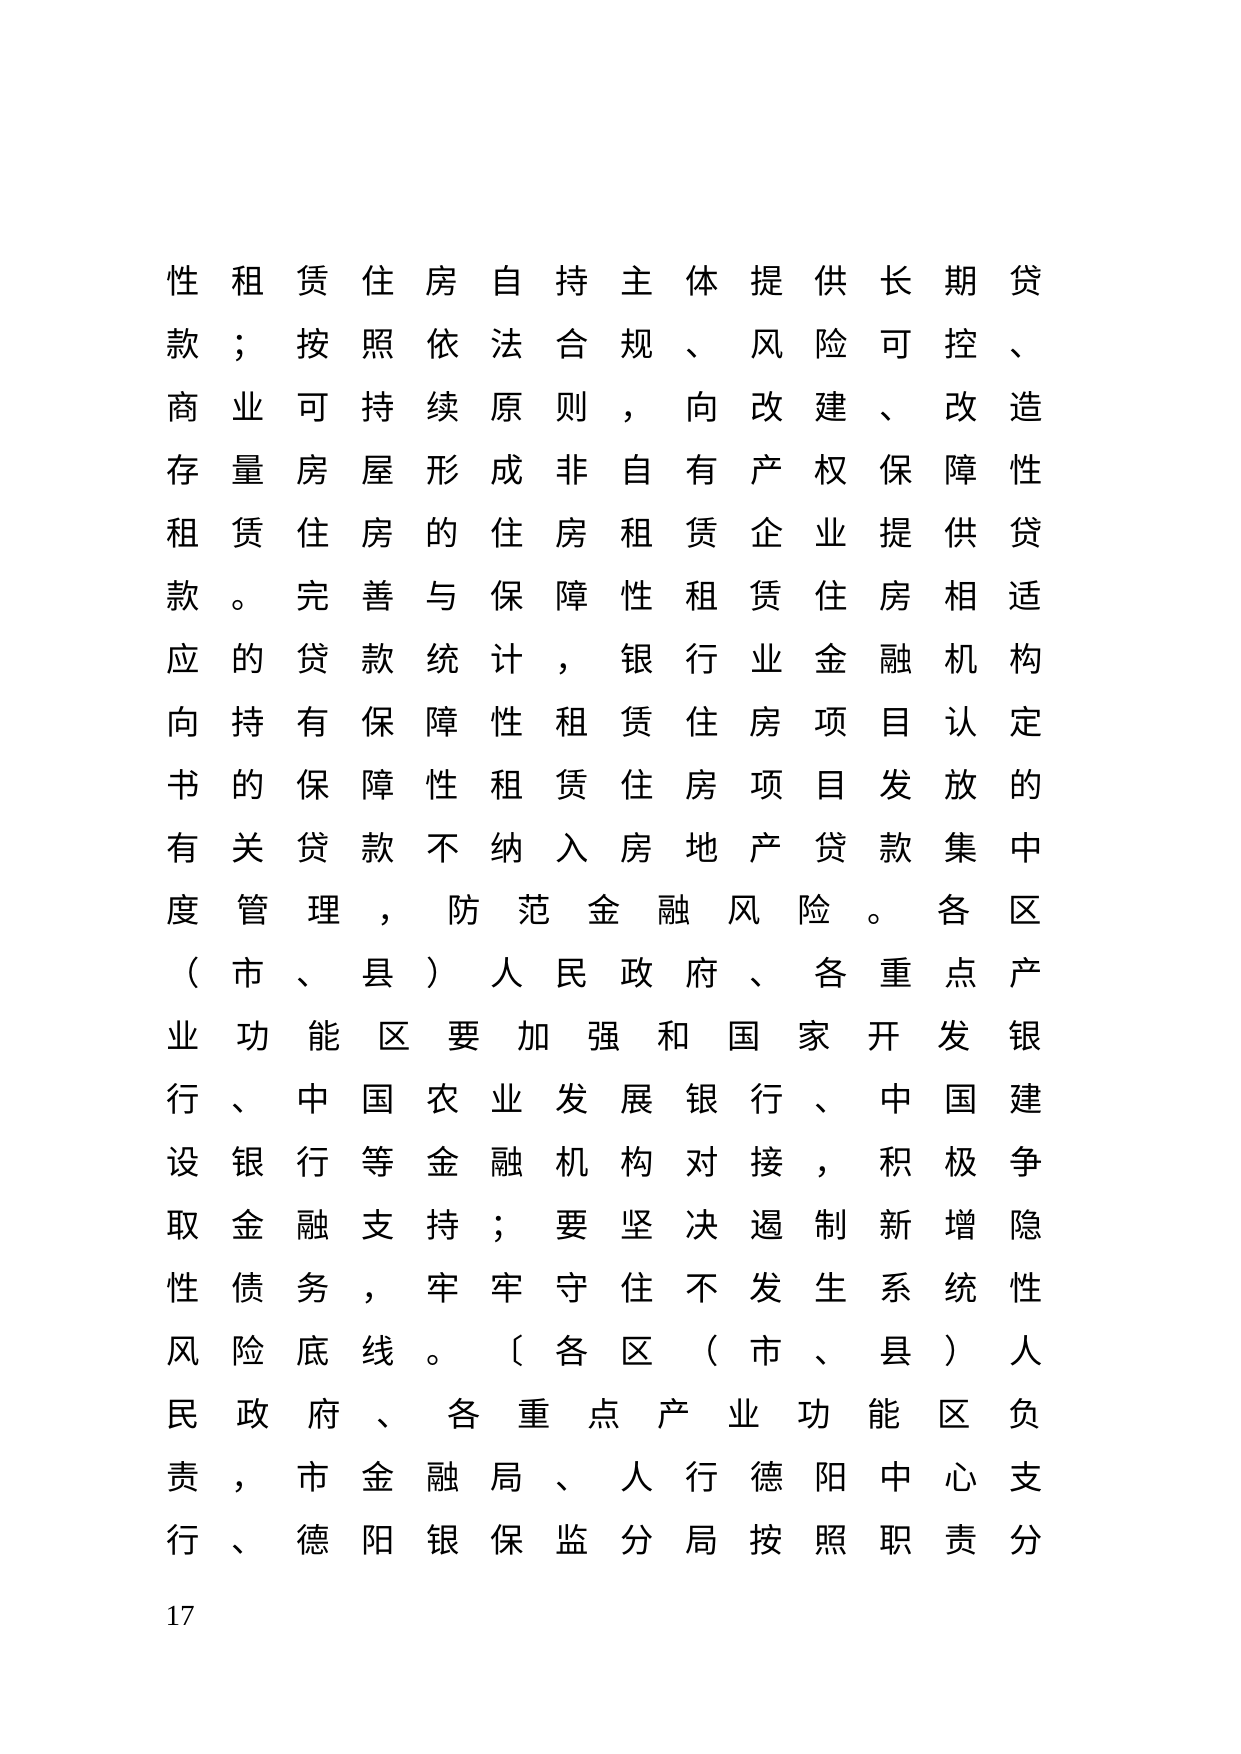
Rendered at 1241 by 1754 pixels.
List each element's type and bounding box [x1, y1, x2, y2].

text [167, 248, 1074, 1569]
